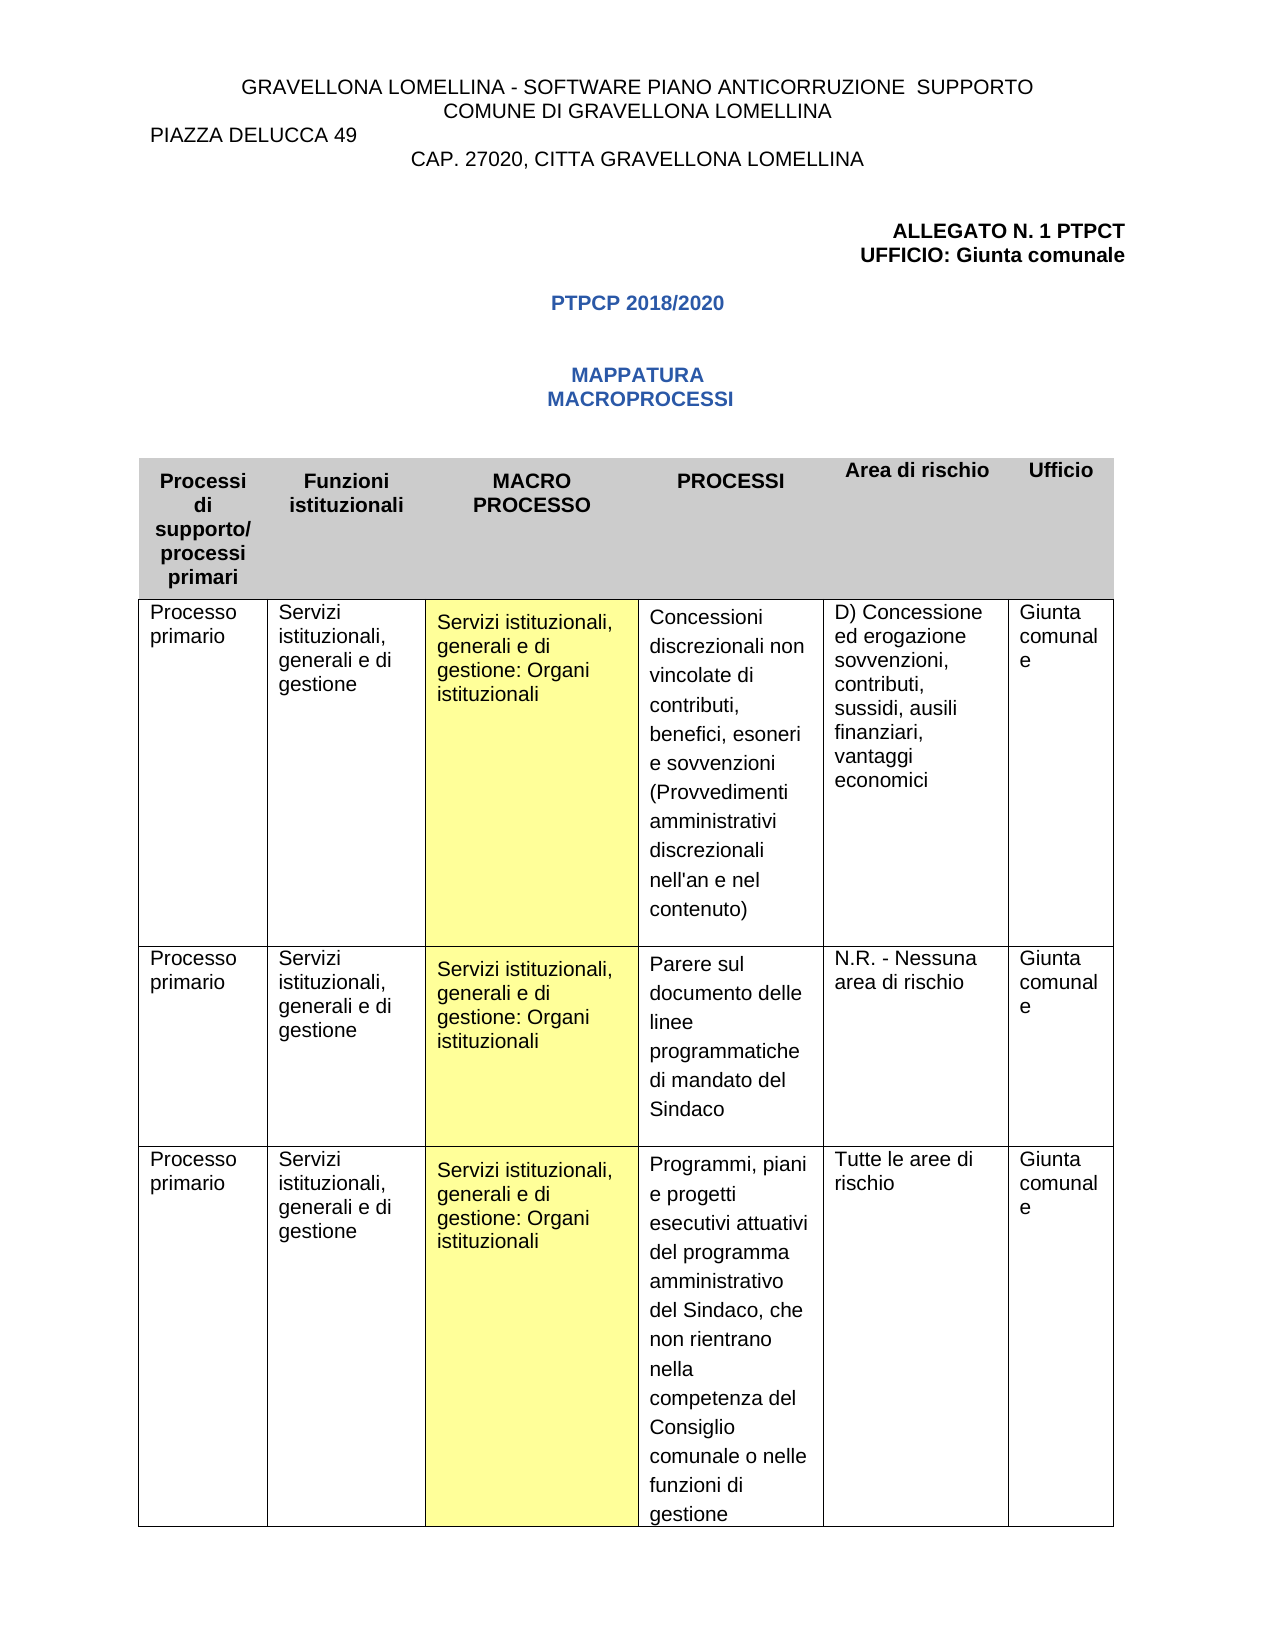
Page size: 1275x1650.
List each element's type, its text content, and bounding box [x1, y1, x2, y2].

table_cell Giunta comunale [1009, 947, 1113, 1146]
table_cell D) Concessione ed erogazione sovvenzioni, contributi, sussidi, ausili finanziari, vantaggi economici [824, 600, 1008, 946]
text CAP. 27020, CITTA GRAVELLONA LOMELLINA [150, 147, 1125, 171]
table_cell Processo primario [139, 947, 267, 1146]
table_cell Servizi istituzionali, generali e di gestione: Organi istituzionali [426, 600, 638, 946]
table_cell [824, 1147, 1008, 1526]
table_cell Giunta comunale [1009, 1147, 1113, 1526]
table_header Ufficio [1008, 458, 1114, 599]
text MAPPATURA [150, 362, 1125, 386]
table_cell Concessioni discrezionali non vincolate di contributi, benefici, esoneri e sovvenzioni (Provvedimenti amministrativi discrezionali nell'an e nel contenuto) [639, 600, 823, 946]
table_cell Parere sul documento delle linee programmatiche di mandato del Sindaco [639, 947, 823, 1146]
text PTPCP 2018/2020 [150, 291, 1125, 314]
table_cell Giunta comunale [1009, 600, 1113, 946]
table_header Funzioni istituzionali [267, 458, 426, 599]
text UFFICIO: Giunta comunale [150, 243, 1125, 267]
table_cell Servizi istituzionali, generali e di gestione: Organi istituzionali [426, 947, 638, 1146]
text COMUNE DI GRAVELLONA LOMELLINA [150, 99, 1125, 123]
table_header Area di rischio [823, 458, 1008, 599]
table_cell Processo primario [139, 1147, 267, 1526]
text MACROPROCESSI [150, 386, 1125, 410]
text ALLEGATO N. 1 PTPCT [150, 219, 1125, 243]
table_cell Processo primario [139, 600, 267, 946]
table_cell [639, 1147, 823, 1526]
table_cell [426, 1147, 638, 1526]
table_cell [268, 1147, 425, 1526]
table_cell Servizi istituzionali, generali e di gestione [268, 600, 425, 946]
text PIAZZA DELUCCA 49 [150, 123, 1125, 147]
table_cell N.R. - Nessuna area di rischio [824, 947, 1008, 1146]
table_header PROCESSI [638, 458, 823, 599]
table_header MACRO PROCESSO [426, 458, 638, 599]
text GRAVELLONA LOMELLINA - SOFTWARE PIANO ANTICORRUZIONE SUPPORTO [150, 75, 1125, 99]
table_header Processi di supporto/processi primari [139, 458, 267, 599]
table_cell Servizi istituzionali, generali e di gestione [268, 947, 425, 1146]
